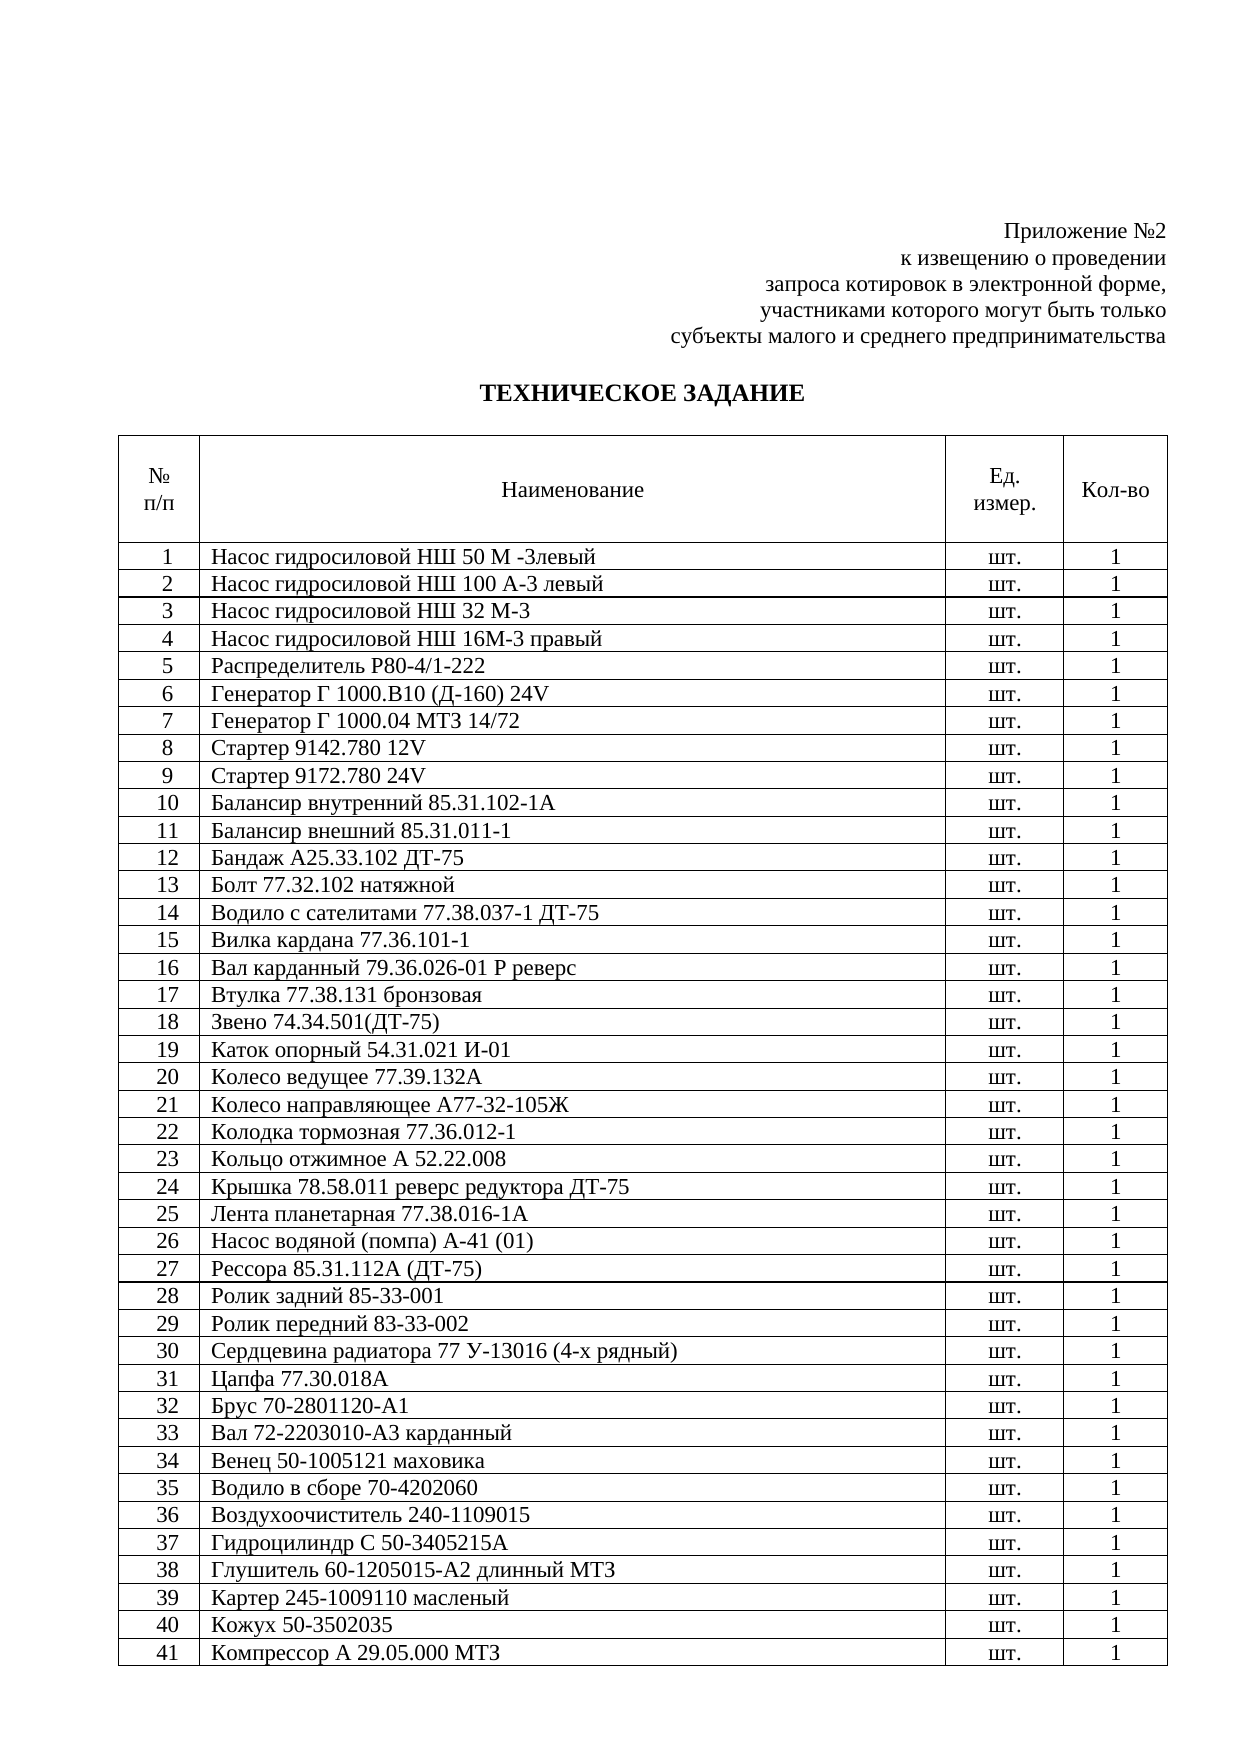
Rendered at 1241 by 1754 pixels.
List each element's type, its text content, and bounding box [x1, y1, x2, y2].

table_cell Вал 72-2203010-А3 карданный [200, 1419, 945, 1446]
table_cell Венец 50-1005121 маховика [200, 1447, 945, 1473]
table_cell [119, 1063, 199, 1089]
table_cell 1 [1064, 1310, 1167, 1336]
table_cell 1 [1064, 1419, 1167, 1446]
table_cell шт. [946, 1310, 1063, 1336]
table_cell Вал карданный 79.36.026-01 Р реверс [200, 954, 945, 980]
table_cell [119, 926, 199, 953]
table_cell Цапфа 77.30.018А [200, 1365, 945, 1391]
table_cell 1 [1064, 1611, 1167, 1637]
table_cell 1 [1064, 598, 1167, 624]
table_cell 1 [1064, 1145, 1167, 1172]
table_cell Кожух 50-3502035 [200, 1611, 945, 1637]
table_cell [119, 1556, 199, 1583]
table_cell 1 [1064, 1283, 1167, 1309]
table_cell шт. [946, 844, 1063, 870]
table_cell 1 [1064, 1474, 1167, 1501]
table_cell шт. [946, 1091, 1063, 1117]
table_cell шт. [946, 1145, 1063, 1172]
table_cell шт. [946, 1447, 1063, 1473]
table_cell 1 [1064, 1337, 1167, 1363]
text запроса котировок в электронной форме, [118, 270, 1167, 296]
table_cell [119, 817, 199, 843]
table_cell Втулка 77.38.131 бронзовая [200, 981, 945, 1007]
table_cell 1 [1064, 1447, 1167, 1473]
table_cell шт. [946, 652, 1063, 679]
text к извещению о проведении [118, 243, 1167, 270]
table_cell Кольцо отжимное А 52.22.008 [200, 1145, 945, 1172]
table_cell [119, 1118, 199, 1144]
table_cell [119, 570, 199, 596]
table_cell Болт 77.32.102 натяжной [200, 871, 945, 898]
table_cell шт. [946, 1009, 1063, 1035]
table_cell [119, 954, 199, 980]
table_header Кол-во [1064, 436, 1167, 542]
table_cell Бандаж А25.33.102 ДТ-75 [200, 844, 945, 870]
table_cell Колесо ведущее 77.39.132А [200, 1063, 945, 1089]
table_cell шт. [946, 1036, 1063, 1062]
table_cell [119, 844, 199, 870]
table_cell [119, 1283, 199, 1309]
table_cell [119, 1091, 199, 1117]
table_cell шт. [946, 570, 1063, 596]
table_cell Генератор Г 1000.04 МТЗ 14/72 [200, 707, 945, 733]
table_cell Насос гидросиловой НШ 32 М-3 [200, 598, 945, 624]
table_cell Крышка 78.58.011 реверс редуктора ДТ-75 [200, 1173, 945, 1199]
table_cell Брус 70-2801120-А1 [200, 1392, 945, 1418]
table_cell шт. [946, 543, 1063, 569]
table_cell шт. [946, 1337, 1063, 1363]
table_cell 1 [1064, 1639, 1167, 1665]
table_cell [119, 762, 199, 788]
table_cell [119, 1447, 199, 1473]
table_cell шт. [946, 1502, 1063, 1528]
table_cell шт. [946, 1639, 1063, 1665]
table_cell [119, 1145, 199, 1172]
table_cell [119, 1639, 199, 1665]
table_cell шт. [946, 899, 1063, 925]
table_cell [119, 1009, 199, 1035]
table_cell шт. [946, 1365, 1063, 1391]
table_cell [119, 899, 199, 925]
table_cell шт. [946, 926, 1063, 953]
table_cell Насос гидросиловой НШ 100 А-3 левый [200, 570, 945, 596]
table_cell 1 [1064, 1529, 1167, 1555]
table_cell 1 [1064, 680, 1167, 706]
table_cell [119, 1419, 199, 1446]
table_cell Колодка тормозная 77.36.012-1 [200, 1118, 945, 1144]
table_cell Компрессор А 29.05.000 МТЗ [200, 1639, 945, 1665]
table_cell 1 [1064, 954, 1167, 980]
table_cell [119, 1365, 199, 1391]
table_cell шт. [946, 1392, 1063, 1418]
table_cell [119, 680, 199, 706]
table_cell шт. [946, 1474, 1063, 1501]
table_cell 1 [1064, 1556, 1167, 1583]
table_cell 1 [1064, 926, 1167, 953]
table_cell шт. [946, 1556, 1063, 1583]
table_cell шт. [946, 707, 1063, 733]
text субъекты малого и среднего предпринимательства [118, 323, 1167, 349]
table_cell шт. [946, 598, 1063, 624]
table_cell 1 [1064, 570, 1167, 596]
table_cell Ролик задний 85-33-001 [200, 1283, 945, 1309]
table_cell [119, 1474, 199, 1501]
table_cell 1 [1064, 1228, 1167, 1254]
table_cell 1 [1064, 707, 1167, 733]
table_cell 1 [1064, 844, 1167, 870]
table_cell [119, 1611, 199, 1637]
table_cell шт. [946, 680, 1063, 706]
table_cell Балансир внутренний 85.31.102-1А [200, 789, 945, 816]
table_cell шт. [946, 1228, 1063, 1254]
table_cell [119, 1529, 199, 1555]
table_cell [119, 1173, 199, 1199]
table_cell 1 [1064, 735, 1167, 761]
table_cell 1 [1064, 1502, 1167, 1528]
table_cell 1 [1064, 1036, 1167, 1062]
table_cell Каток опорный 54.31.021 И-01 [200, 1036, 945, 1062]
table_cell 1 [1064, 1009, 1167, 1035]
table_cell Глушитель 60-1205015-А2 длинный МТЗ [200, 1556, 945, 1583]
table_cell Генератор Г 1000.В10 (Д-160) 24V [200, 680, 945, 706]
table_cell Колесо направляющее А77-32-105Ж [200, 1091, 945, 1117]
table_cell [119, 1584, 199, 1610]
table_cell шт. [946, 1419, 1063, 1446]
table_cell [119, 707, 199, 733]
table_cell [119, 625, 199, 651]
table_cell 1 [1064, 1392, 1167, 1418]
table_cell шт. [946, 871, 1063, 898]
table_cell 1 [1064, 1091, 1167, 1117]
table_cell шт. [946, 1283, 1063, 1309]
table_cell Ролик передний 83-33-002 [200, 1310, 945, 1336]
table_cell [119, 1200, 199, 1227]
table_cell [119, 543, 199, 569]
table_cell Звено 74.34.501(ДТ-75) [200, 1009, 945, 1035]
table_cell Насос гидросиловой НШ 50 М -3левый [200, 543, 945, 569]
table_cell [119, 1392, 199, 1418]
table_cell шт. [946, 1584, 1063, 1610]
table_cell 1 [1064, 871, 1167, 898]
table_cell 1 [1064, 1365, 1167, 1391]
table_cell [119, 598, 199, 624]
table_cell [119, 735, 199, 761]
table_cell [119, 789, 199, 816]
table_cell [119, 1255, 199, 1281]
text Приложение №2 [118, 217, 1167, 243]
table_cell Гидроцилиндр С 50-3405215А [200, 1529, 945, 1555]
table_cell шт. [946, 1118, 1063, 1144]
table_cell 1 [1064, 762, 1167, 788]
table_cell 1 [1064, 652, 1167, 679]
table_cell Вилка кардана 77.36.101-1 [200, 926, 945, 953]
table_cell шт. [946, 1173, 1063, 1199]
table_cell [119, 652, 199, 679]
table_cell 1 [1064, 1584, 1167, 1610]
table_cell 1 [1064, 981, 1167, 1007]
table_cell шт. [946, 1529, 1063, 1555]
table_cell шт. [946, 1255, 1063, 1281]
table_header Наименование [200, 436, 945, 542]
table_cell Сердцевина радиатора 77 У-13016 (4-х рядный) [200, 1337, 945, 1363]
table_cell шт. [946, 1063, 1063, 1089]
table_cell [119, 981, 199, 1007]
table_header № п/п [119, 436, 199, 542]
table_cell 1 [1064, 1063, 1167, 1089]
table_cell 1 [1064, 789, 1167, 816]
table_cell шт. [946, 789, 1063, 816]
table_cell шт. [946, 1611, 1063, 1637]
table_cell 1 [1064, 899, 1167, 925]
table_cell [119, 1036, 199, 1062]
table_cell 1 [1064, 1200, 1167, 1227]
table_cell 1 [1064, 1118, 1167, 1144]
table_cell 1 [1064, 817, 1167, 843]
table_cell шт. [946, 1200, 1063, 1227]
table_cell Распределитель Р80-4/1-222 [200, 652, 945, 679]
table_cell 1 [1064, 1255, 1167, 1281]
table_cell 1 [1064, 625, 1167, 651]
table_cell шт. [946, 954, 1063, 980]
table_cell Картер 245-1009110 масленый [200, 1584, 945, 1610]
table_cell шт. [946, 817, 1063, 843]
table_cell Стартер 9172.780 24V [200, 762, 945, 788]
table_cell Водило с сателитами 77.38.037-1 ДТ-75 [200, 899, 945, 925]
table_cell Насос гидросиловой НШ 16М-3 правый [200, 625, 945, 651]
table_cell шт. [946, 735, 1063, 761]
table_cell [119, 1337, 199, 1363]
text ТЕХНИЧЕСКОЕ ЗАДАНИЕ [118, 378, 1167, 406]
table_cell [119, 1502, 199, 1528]
table_cell 1 [1064, 1173, 1167, 1199]
table_cell Стартер 9142.780 12V [200, 735, 945, 761]
table_cell шт. [946, 981, 1063, 1007]
table_cell шт. [946, 625, 1063, 651]
table_cell [119, 1310, 199, 1336]
table_cell 1 [1064, 543, 1167, 569]
table_cell Лента планетарная 77.38.016-1А [200, 1200, 945, 1227]
text участниками которого могут быть только [118, 296, 1167, 323]
table_cell Воздухоочиститель 240-1109015 [200, 1502, 945, 1528]
table_cell Рессора 85.31.112А (ДТ-75) [200, 1255, 945, 1281]
table_cell Насос водяной (помпа) А-41 (01) [200, 1228, 945, 1254]
table_cell Водило в сборе 70-4202060 [200, 1474, 945, 1501]
table_cell шт. [946, 762, 1063, 788]
table_cell Балансир внешний 85.31.011-1 [200, 817, 945, 843]
table_header Ед. измер. [946, 436, 1063, 542]
table_cell [119, 871, 199, 898]
table_cell [119, 1228, 199, 1254]
